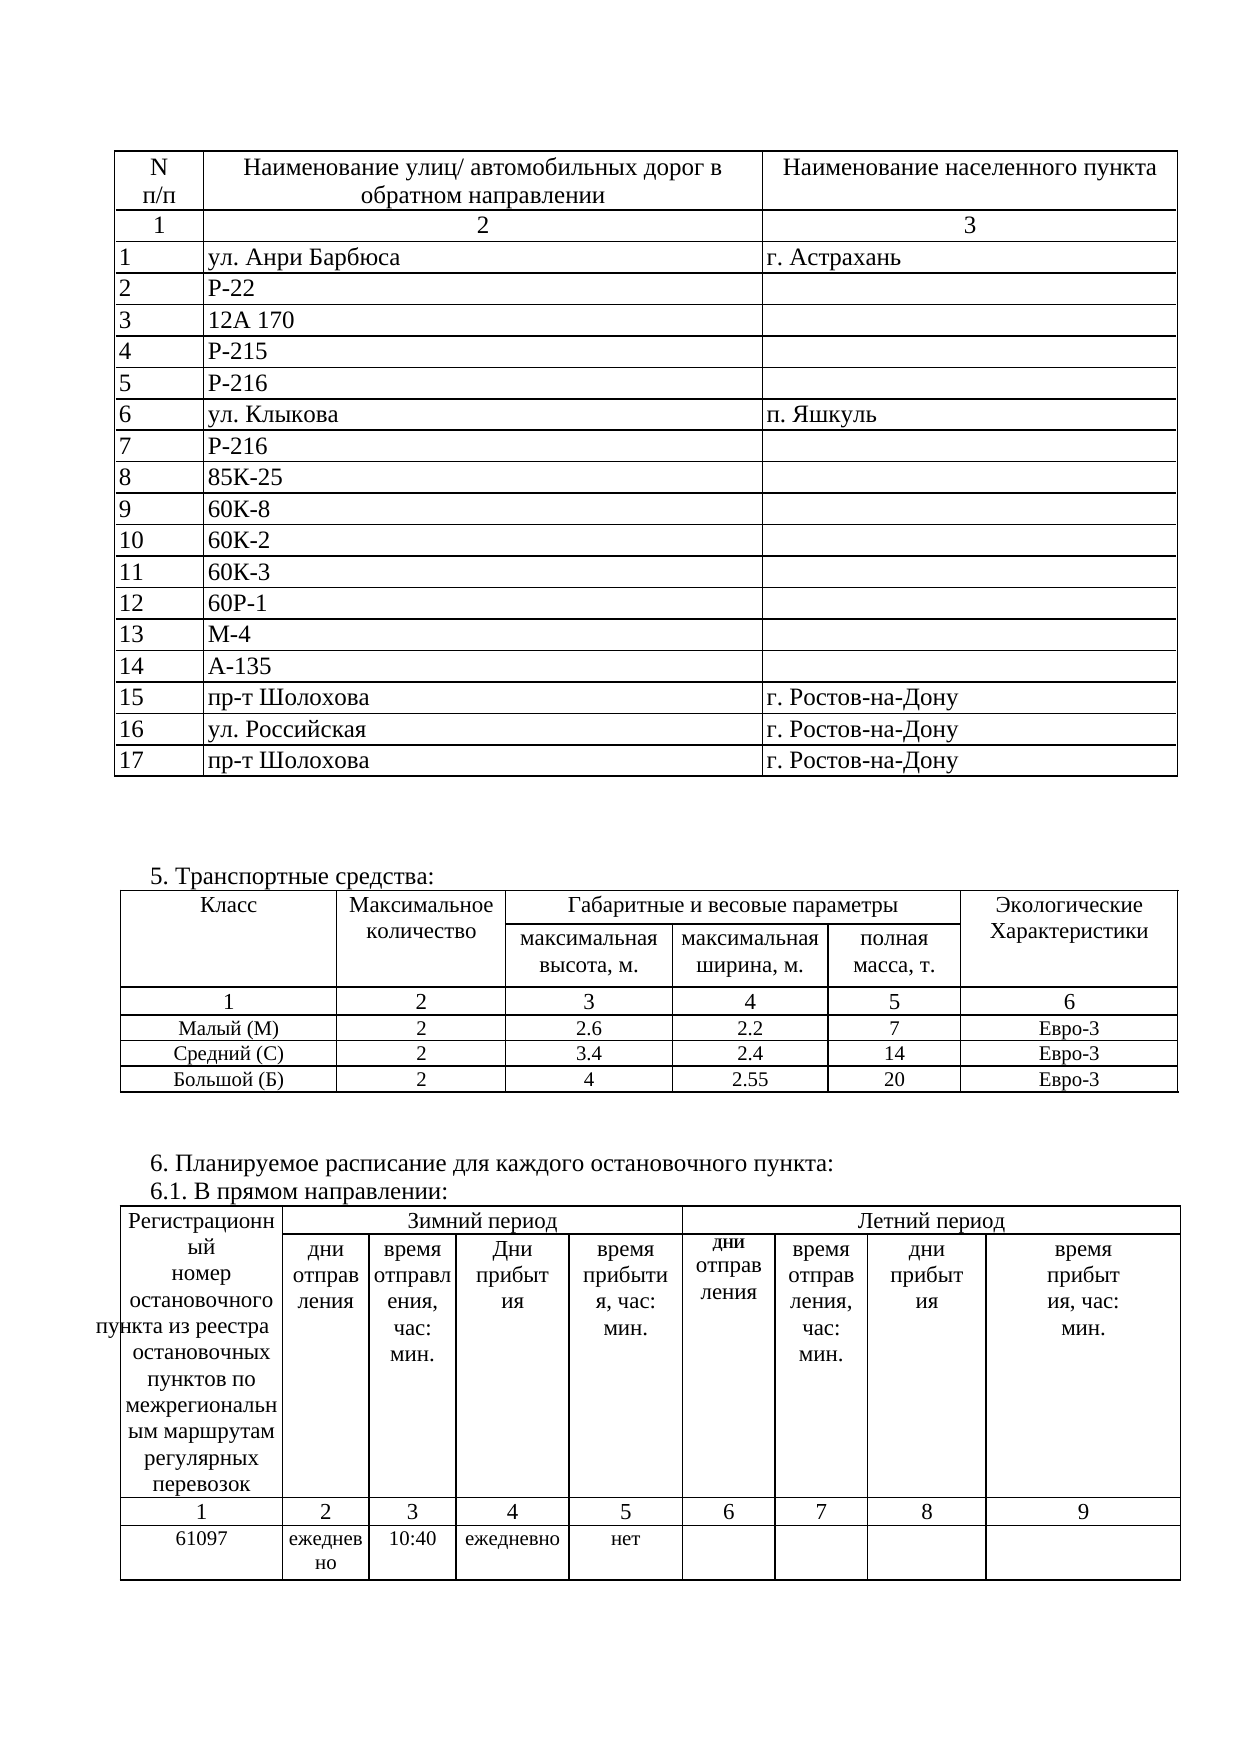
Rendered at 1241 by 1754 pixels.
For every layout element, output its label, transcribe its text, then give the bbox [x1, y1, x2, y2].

table_cell 9 [987, 1498, 1180, 1524]
table_cell 6 [961, 988, 1177, 1014]
table_cell 2.2 [673, 1016, 827, 1040]
table_cell пр-т Шолохова [204, 683, 762, 712]
table_cell ежедневно [457, 1526, 568, 1579]
table_cell 2 [337, 988, 505, 1014]
table_cell 5 [570, 1498, 682, 1524]
table_cell 3 [506, 988, 672, 1014]
table_cell полная масса, т. [829, 925, 960, 986]
table_cell ул. Российская [204, 714, 762, 744]
table_cell ул. Анри Барбюса [204, 242, 762, 272]
table_cell максимальная ширина, м. [673, 925, 827, 986]
table_cell 16 [115, 714, 203, 744]
table_cell [763, 587, 1177, 618]
table_cell [763, 366, 1177, 398]
table_header N п/п [115, 152, 203, 209]
table_cell время отправл ения, час: мин. [370, 1235, 455, 1497]
table_cell ул. Клыкова [204, 400, 762, 429]
table_cell 7 [776, 1498, 867, 1524]
table_header Габаритные и весовые параметры [506, 891, 960, 923]
table_cell [776, 1526, 867, 1579]
table_cell 2 [337, 1041, 505, 1065]
table_cell ежедневно [283, 1526, 368, 1579]
table_cell Р-216 [204, 431, 762, 461]
table_cell 5 [115, 368, 203, 398]
table_cell 7 [829, 1016, 960, 1040]
table_cell 2.4 [673, 1041, 827, 1065]
table_cell 2 [337, 1067, 505, 1091]
table_cell 3.4 [506, 1041, 672, 1065]
table_cell ДНИ отправ ления [683, 1235, 774, 1497]
table_cell [683, 1526, 774, 1579]
table_cell Дни прибыт ия [457, 1235, 568, 1497]
table_cell 4 [506, 1067, 672, 1091]
table_cell 2 [204, 211, 762, 241]
table_cell 4 [115, 336, 203, 366]
table_cell 8 [115, 462, 203, 492]
table_cell Евро-3 [961, 1041, 1177, 1065]
table_cell 1 [115, 210, 203, 241]
table_cell Евро-3 [961, 1016, 1177, 1040]
table_cell г. Ростов-на-Дону [763, 713, 1177, 744]
table_cell Р-215 [204, 337, 762, 366]
table_cell 60Р-1 [204, 588, 762, 618]
table_cell [763, 650, 1177, 681]
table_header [121, 1207, 282, 1497]
table_cell 4 [457, 1498, 568, 1524]
table_cell 3 [763, 209, 1177, 241]
table_cell [763, 335, 1177, 366]
table_header Зимний период [283, 1207, 682, 1233]
table_cell 8 [868, 1498, 985, 1524]
table_header Наименование улиц/ автомобильных дорог в обратном направлении [204, 152, 762, 209]
table_cell М-4 [204, 620, 762, 649]
table_cell 14 [115, 651, 203, 681]
table_cell 3 [115, 305, 203, 335]
table_cell 2 [115, 273, 203, 303]
table_cell 11 [115, 556, 203, 587]
table_cell 1 [121, 1498, 282, 1524]
table_cell 4 [673, 988, 827, 1014]
text 5. Транспортные средства: [150, 861, 1090, 889]
table_cell Евро-3 [961, 1067, 1177, 1091]
table_cell 60К-2 [204, 525, 762, 555]
table_cell 12 [115, 588, 203, 618]
table_cell [763, 524, 1177, 555]
table_cell 85К-25 [204, 462, 762, 492]
table_header Летний период [683, 1207, 1180, 1233]
table_cell 2 [337, 1016, 505, 1040]
table_cell 15 [115, 682, 203, 712]
table_header Класс [121, 891, 336, 986]
table_cell г. Ростов-на-Дону [763, 681, 1177, 712]
table_header Максимальное количество [337, 891, 505, 986]
table_header Экологические Характеристики [961, 891, 1177, 986]
table_cell [763, 618, 1177, 649]
table_cell Большой (Б) [121, 1067, 336, 1091]
table_cell 12А 170 [204, 305, 762, 335]
table_cell 3 [370, 1498, 455, 1524]
table_cell [763, 492, 1177, 524]
table_cell г. Ростов-на-Дону [763, 744, 1177, 775]
table_cell время прибыт ия, час: мин. [987, 1235, 1180, 1497]
table_cell 6 [683, 1498, 774, 1524]
table_cell А-135 [204, 651, 762, 681]
table_cell пр-т Шолохова [204, 746, 762, 775]
table_cell 10:40 [370, 1526, 455, 1579]
table_cell Средний (С) [121, 1041, 336, 1065]
table_cell 13 [115, 619, 203, 649]
table_cell 14 [829, 1041, 960, 1065]
table_cell 2.6 [506, 1016, 672, 1040]
table_cell максимальная высота, м. [506, 925, 672, 986]
table_cell Р-22 [204, 274, 762, 303]
table_cell [763, 304, 1177, 335]
table_cell 9 [115, 493, 203, 524]
table_cell п. Яшкуль [763, 398, 1177, 429]
table_cell 5 [829, 988, 960, 1014]
table_cell дни прибыт ия [868, 1235, 985, 1497]
table_cell время отправ ления, час: мин. [776, 1235, 867, 1497]
table_cell дни отправ ления [283, 1235, 368, 1497]
table_cell 2 [283, 1498, 368, 1524]
table_cell 1 [121, 988, 336, 1014]
table_cell [987, 1526, 1180, 1579]
table_cell нет [570, 1526, 682, 1579]
table_cell г. Астрахань [763, 241, 1177, 272]
text 6.1. В прямом направлении: [150, 1176, 1090, 1205]
table_cell 10 [115, 525, 203, 555]
table_cell 60К-3 [204, 557, 762, 587]
table_cell 61097 [121, 1526, 282, 1579]
table_cell 6 [115, 399, 203, 429]
table_cell 2.55 [673, 1067, 827, 1091]
table_cell 1 [115, 242, 203, 272]
table_cell [763, 429, 1177, 461]
table_cell Малый (М) [121, 1016, 336, 1040]
table_cell 20 [829, 1067, 960, 1091]
table_cell 17 [115, 745, 203, 775]
table_cell [763, 272, 1177, 303]
table_cell 60К-8 [204, 494, 762, 524]
table_header Наименование населенного пункта [763, 152, 1177, 209]
text 6. Планируемое расписание для каждого остановочного пункта: [150, 1148, 1090, 1176]
table_cell время прибыти я, час: мин. [570, 1235, 682, 1497]
table_cell [763, 461, 1177, 492]
table_cell [868, 1526, 985, 1579]
table_cell Р-216 [204, 368, 762, 398]
table_cell 7 [115, 430, 203, 461]
table_cell [763, 555, 1177, 587]
